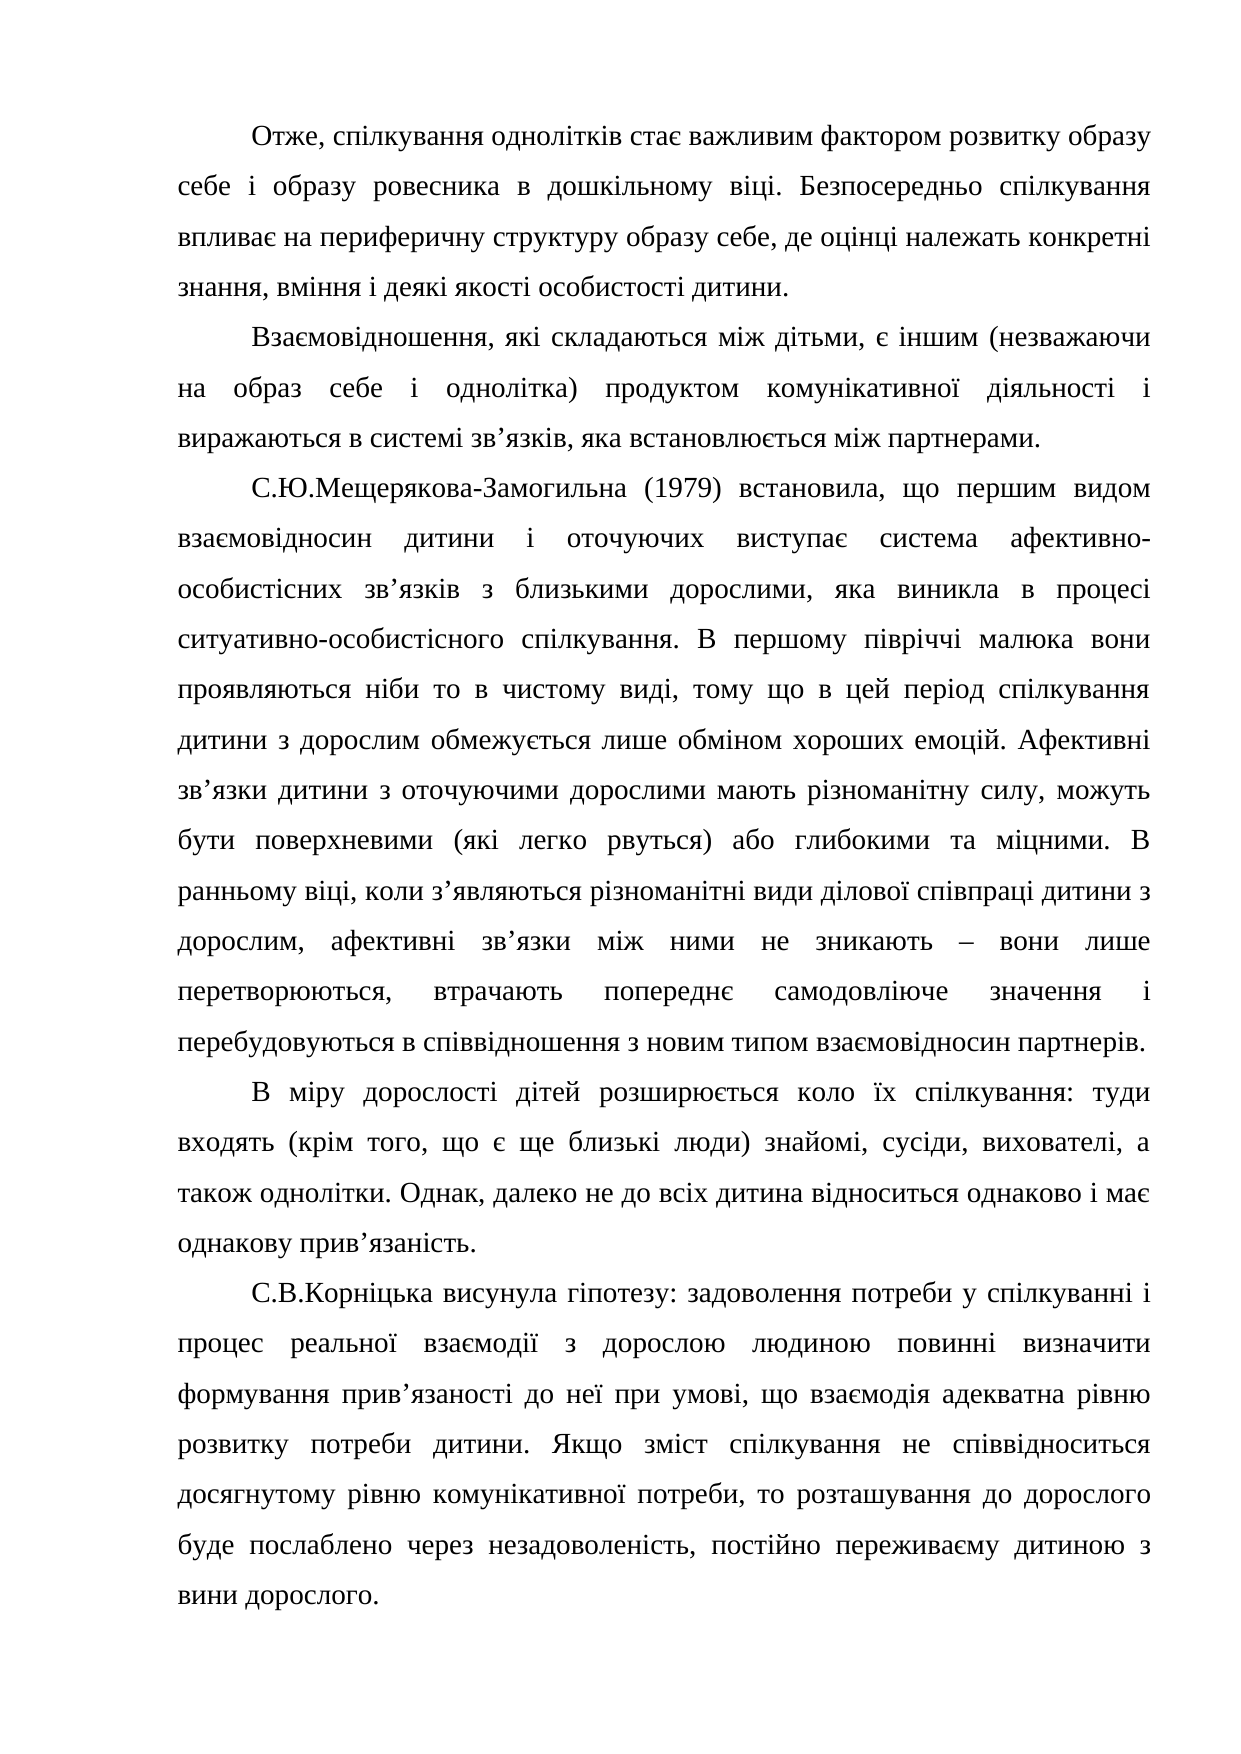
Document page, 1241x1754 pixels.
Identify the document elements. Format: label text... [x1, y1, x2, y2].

text С.Ю.Мещерякова-Замогильна (1979) встановила, що першим видом взаємовідносин дитини і оточуючих виступає система афективно-особистісних зв’язків з близькими дорослими, яка виникла в процесі ситуативно-особистісного спілкування. В першому півріччі малюка вони проявляються ніби то в чистому виді, тому що в цей період спілкування дитини з дорослим обмежується лише обміном хороших емоцій. Афективні зв’язки дитини з оточуючими дорослими мають різноманітну силу, можуть бути поверхневими (які легко рвуться) або глибокими та міцними. В ранньому віці, коли з’являються різноманітні види ділової співпраці дитини з дорослим, афективні зв’язки між ними не зникають – вони лише перетворюються, втрачають попереднє самодовліюче значення і перебудовуються в співвідношення з новим типом взаємовідносин партнерів. [177, 470, 1152, 1057]
text В міру дорослості дітей розширюється коло їх спілкування: туди входять (крім того, що є ще близькі люди) знайомі, сусіди, вихователі, а також однолітки. Однак, далеко не до всіх дитина відноситься однаково і має однакову прив’язаність. [177, 1074, 1152, 1258]
text Отже, спілкування однолітків стає важливим фактором розвитку образу себе і образу ровесника в дошкільному віці. Безпосередньо спілкування впливає на периферичну структуру образу себе, де оцінці належать конкретні знання, вміння і деякі якості особистості дитини. [177, 118, 1152, 303]
text Взаємовідношення, які складаються між дітьми, є іншим (незважаючи на образ себе і однолітка) продуктом комунікативної діяльності і виражаються в системі зв’язків, яка встановлюється між партнерами. [177, 319, 1152, 453]
text С.В.Корніцька висунула гіпотезу: задоволення потреби у спілкуванні і процес реальної взаємодії з дорослою людиною повинні визначити формування прив’язаності до неї при умові, що взаємодія адекватна рівню розвитку потреби дитини. Якщо зміст спілкування не співвідноситься досягнутому рівню комунікативної потреби, то розташування до дорослого буде послаблено через незадоволеність, постійно переживаєму дитиною з вини дорослого. [177, 1275, 1152, 1611]
